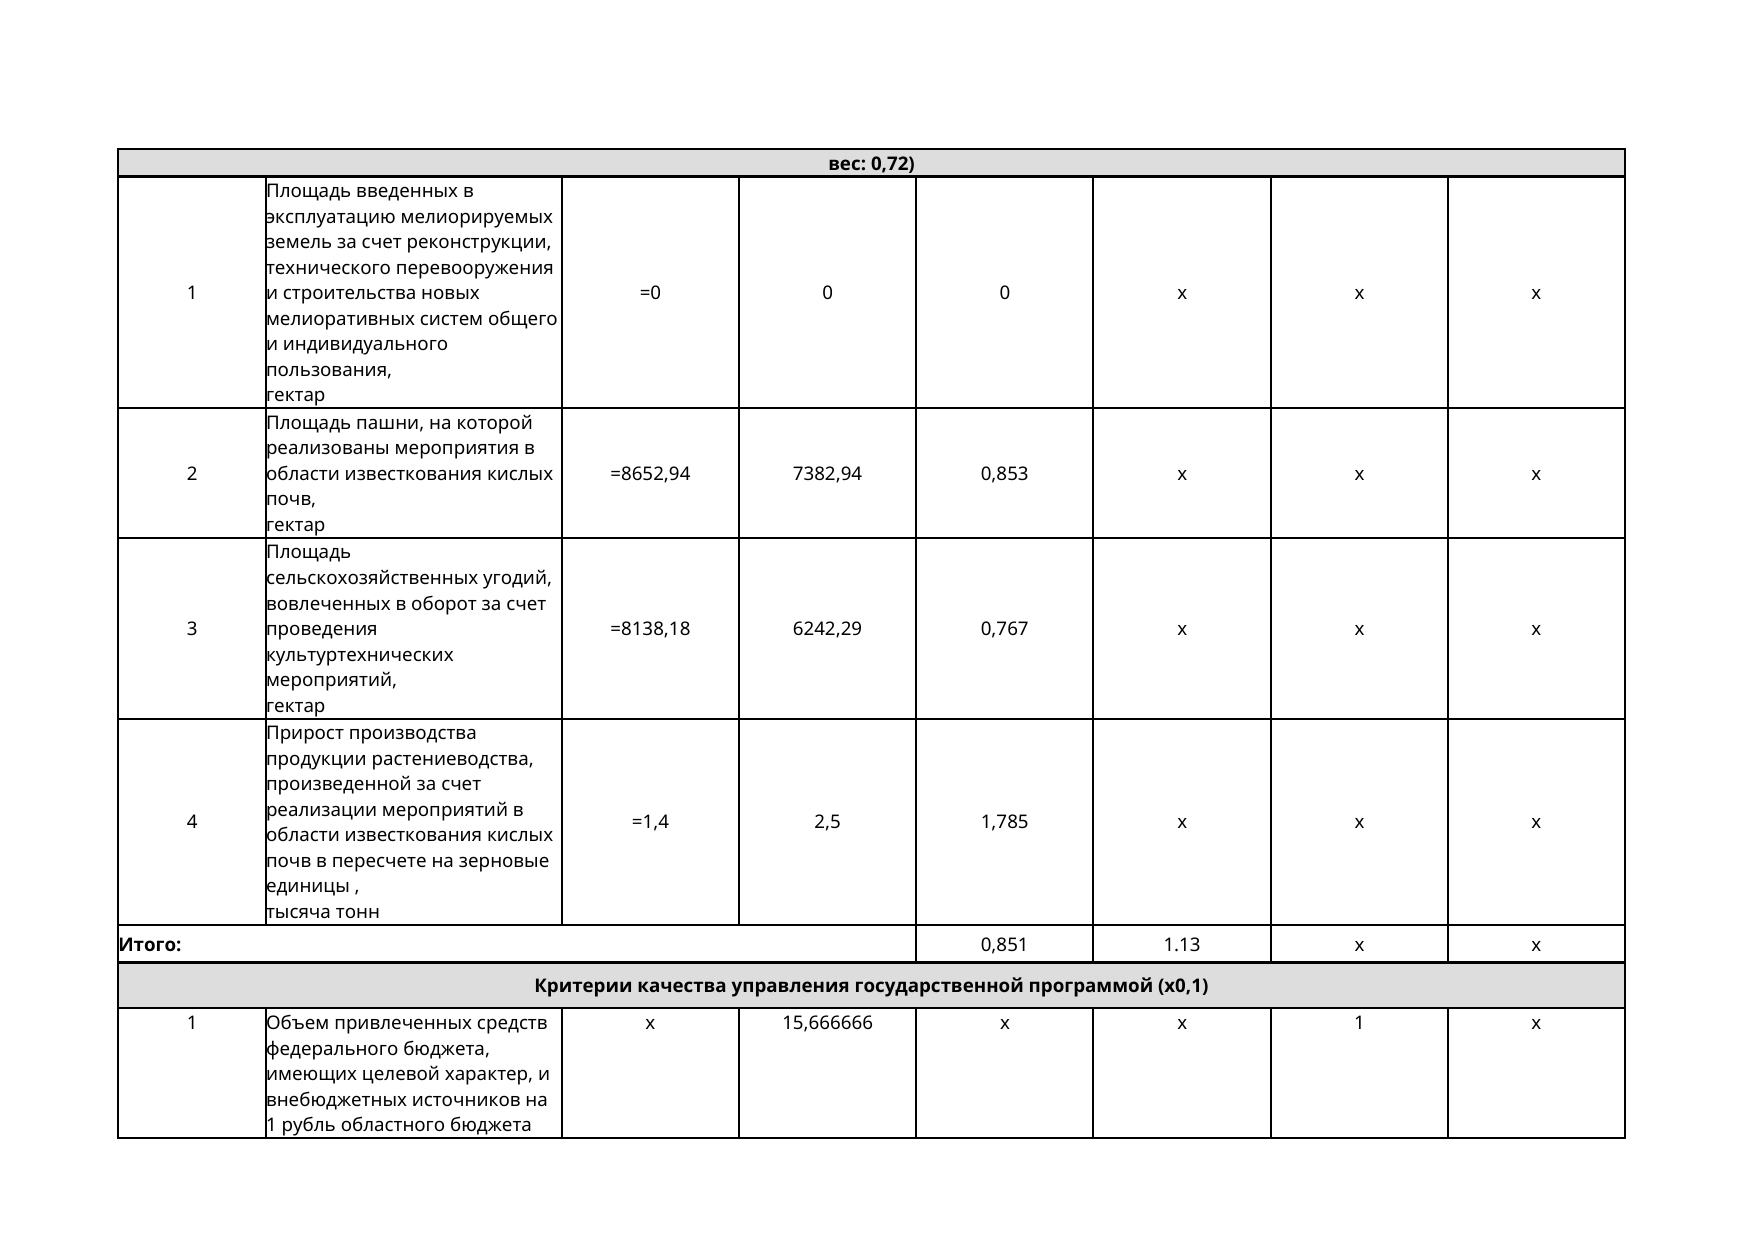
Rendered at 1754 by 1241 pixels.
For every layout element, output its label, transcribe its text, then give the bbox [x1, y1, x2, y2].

table_cell 0,767 [917, 539, 1092, 717]
table_cell =8138,18 [563, 539, 738, 717]
table_cell 0,853 [917, 409, 1092, 537]
table_cell x [1094, 178, 1270, 407]
table_cell 1 [119, 178, 265, 407]
table_cell 1.13 [1094, 926, 1270, 961]
table_cell =8652,94 [563, 409, 738, 537]
table_cell x [1449, 926, 1624, 961]
table_cell Площадь сельскохозяйственных угодий, вовлеченных в оборот за счет проведения культуртехнических мероприятий, гектар [267, 539, 561, 717]
table_cell x [1272, 926, 1447, 961]
table_cell x [1449, 720, 1624, 924]
table_cell 7382,94 [740, 409, 915, 537]
table_cell x [1272, 409, 1447, 537]
table_cell Площадь введенных в эксплуатацию мелиорируемых земель за счет реконструкции, технического перевооружения и строительства новых мелиоративных систем общего и индивидуального пользования, гектар [267, 178, 561, 407]
table_cell 2,5 [740, 720, 915, 924]
table_cell x [1272, 720, 1447, 924]
table_cell x [1094, 1009, 1270, 1137]
table_cell Площадь пашни, на которой реализованы мероприятия в области известкования кислых почв, гектар [267, 409, 561, 537]
table_cell 2 [119, 409, 265, 537]
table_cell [267, 1009, 561, 1137]
table_cell 1 [119, 1009, 265, 1137]
table_cell Итого: [119, 926, 915, 961]
table_cell x [1449, 1009, 1624, 1137]
table_cell x [563, 1009, 738, 1137]
table_cell x [1449, 539, 1624, 717]
table_cell 0 [740, 178, 915, 407]
table_cell =0 [563, 178, 738, 407]
table_cell 15,666666 [740, 1009, 915, 1137]
table_cell x [1272, 178, 1447, 407]
table_cell 4 [119, 720, 265, 924]
table_cell 3 [119, 539, 265, 717]
table_cell Критерии качества управления государственной программой (x0,1) [119, 964, 1624, 1007]
table_cell 0,851 [917, 926, 1092, 961]
table_cell 0 [917, 178, 1092, 407]
table_cell x [1094, 409, 1270, 537]
table_cell =1,4 [563, 720, 738, 924]
table_cell x [917, 1009, 1092, 1137]
table_cell x [1272, 539, 1447, 717]
table_cell 1 [1272, 1009, 1447, 1137]
table_cell x [1449, 178, 1624, 407]
table_cell x [1094, 539, 1270, 717]
table_cell x [1094, 720, 1270, 924]
table_cell 6242,29 [740, 539, 915, 717]
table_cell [119, 150, 1624, 175]
table_cell 1,785 [917, 720, 1092, 924]
table_cell Прирост производства продукции растениеводства, произведенной за счет реализации мероприятий в области известкования кислых почв в пересчете на зерновые единицы , тысяча тонн [267, 720, 561, 924]
table_cell x [1449, 409, 1624, 537]
